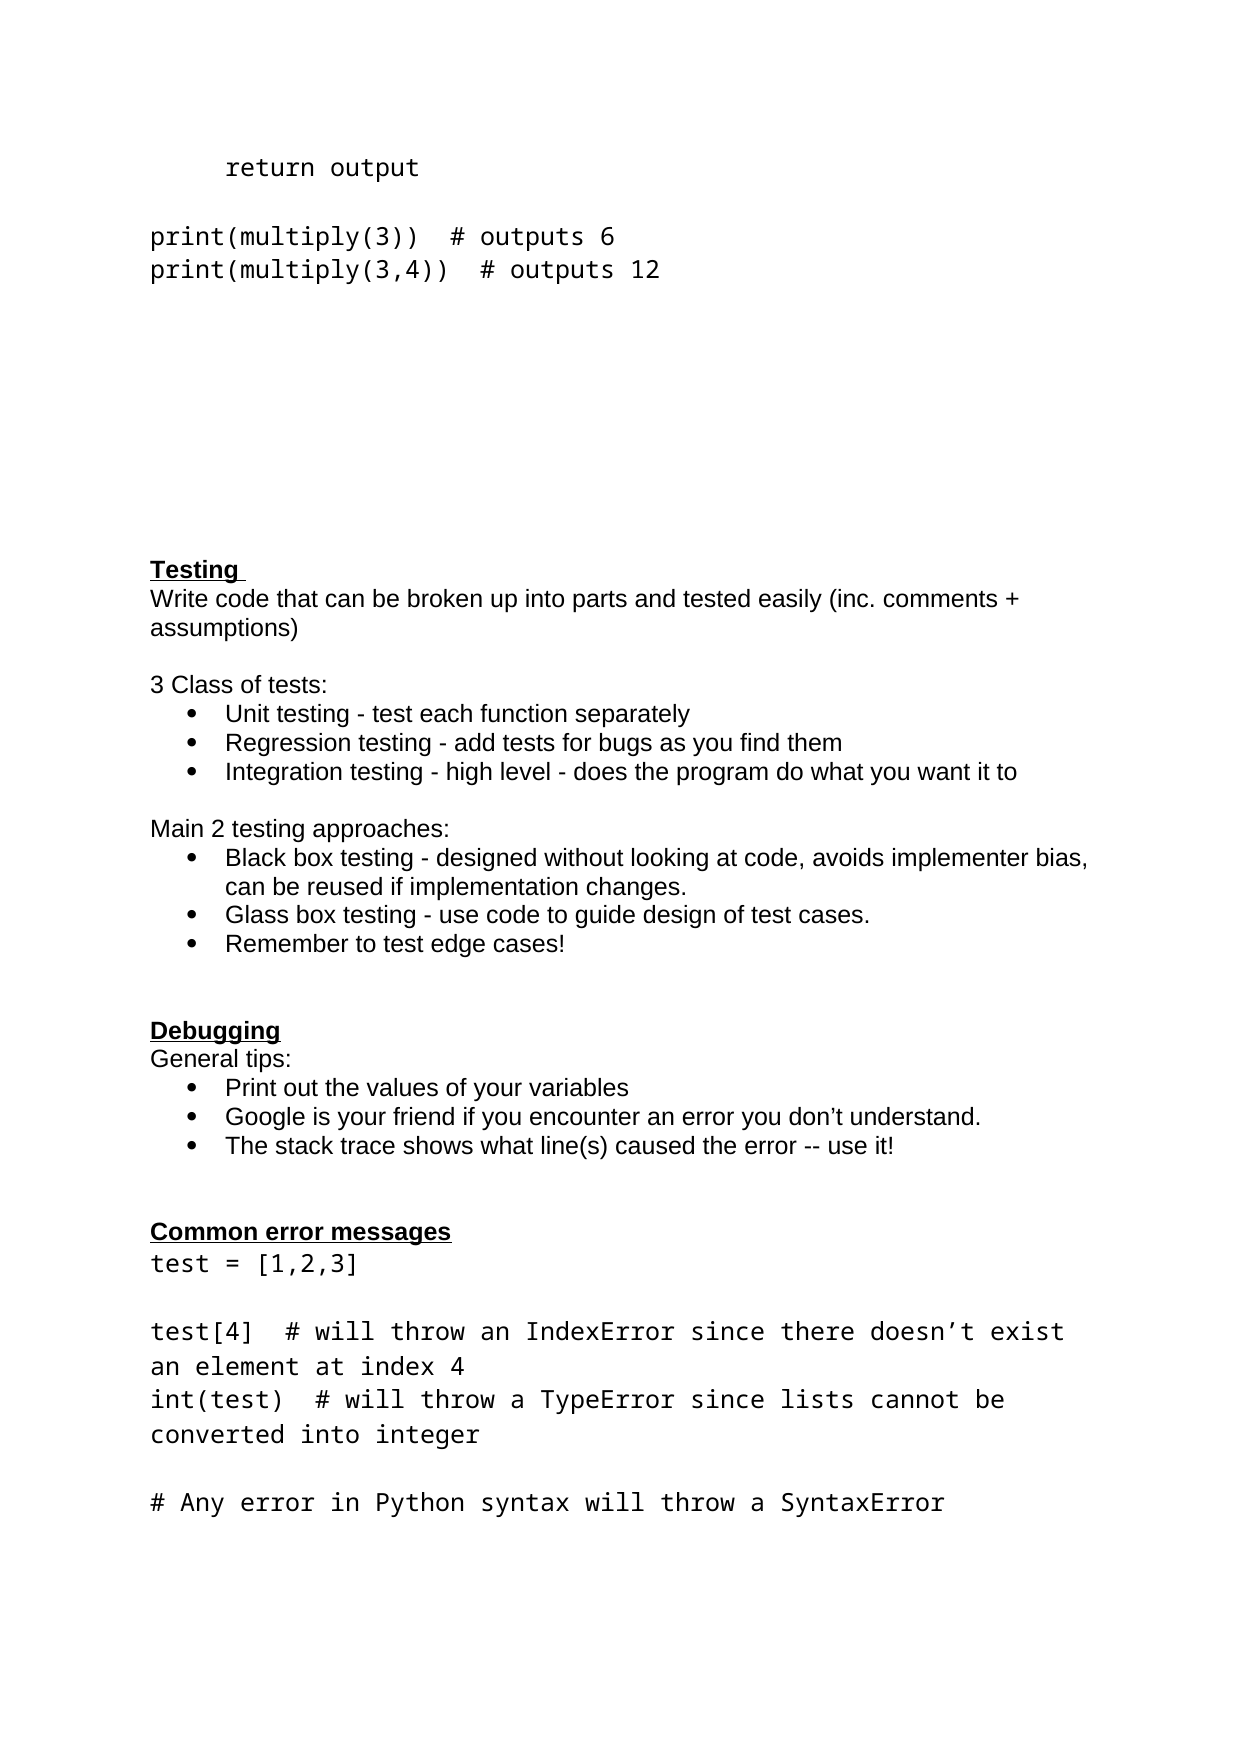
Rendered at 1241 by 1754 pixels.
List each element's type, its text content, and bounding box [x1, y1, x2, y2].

list Glass box testing - use code to guide design of test cases. [187, 900, 1090, 929]
text test = [1,2,3] [150, 1246, 1090, 1280]
text General tips: [150, 1044, 1090, 1073]
text int(test) # will throw a TypeError since lists cannot be converted into integer [150, 1382, 1090, 1450]
text 3 Class of tests: [150, 670, 1090, 699]
text Main 2 testing approaches: [150, 814, 1090, 843]
text return output [150, 150, 1090, 184]
list The stack trace shows what line(s) caused the error -- use it! [187, 1131, 1090, 1160]
text # Any error in Python syntax will throw a SyntaxError [150, 1484, 1090, 1518]
text print(multiply(3,4)) # outputs 12 [150, 252, 1090, 286]
list Black box testing - designed without looking at code, avoids implementer bias, can be reused if implementation changes. [187, 843, 1090, 900]
text Write code that can be broken up into parts and tested easily (inc. comments + assumptions) [150, 584, 1090, 641]
text Testing [150, 555, 1090, 584]
list Print out the values of your variables [187, 1073, 1090, 1102]
list Regression testing - add tests for bugs as you find them [187, 728, 1090, 756]
text Debugging [150, 1016, 1090, 1044]
text print(multiply(3)) # outputs 6 [150, 218, 1090, 252]
list Unit testing - test each function separately [187, 699, 1090, 728]
list Integration testing - high level - does the program do what you want it to [187, 756, 1090, 785]
list Remember to test edge cases! [187, 929, 1090, 958]
list Google is your friend if you encounter an error you don’t understand. [187, 1102, 1090, 1131]
text Common error messages [150, 1217, 1090, 1246]
text test[4] # will throw an IndexError since there doesn’t exist an element at index 4 [150, 1314, 1090, 1382]
